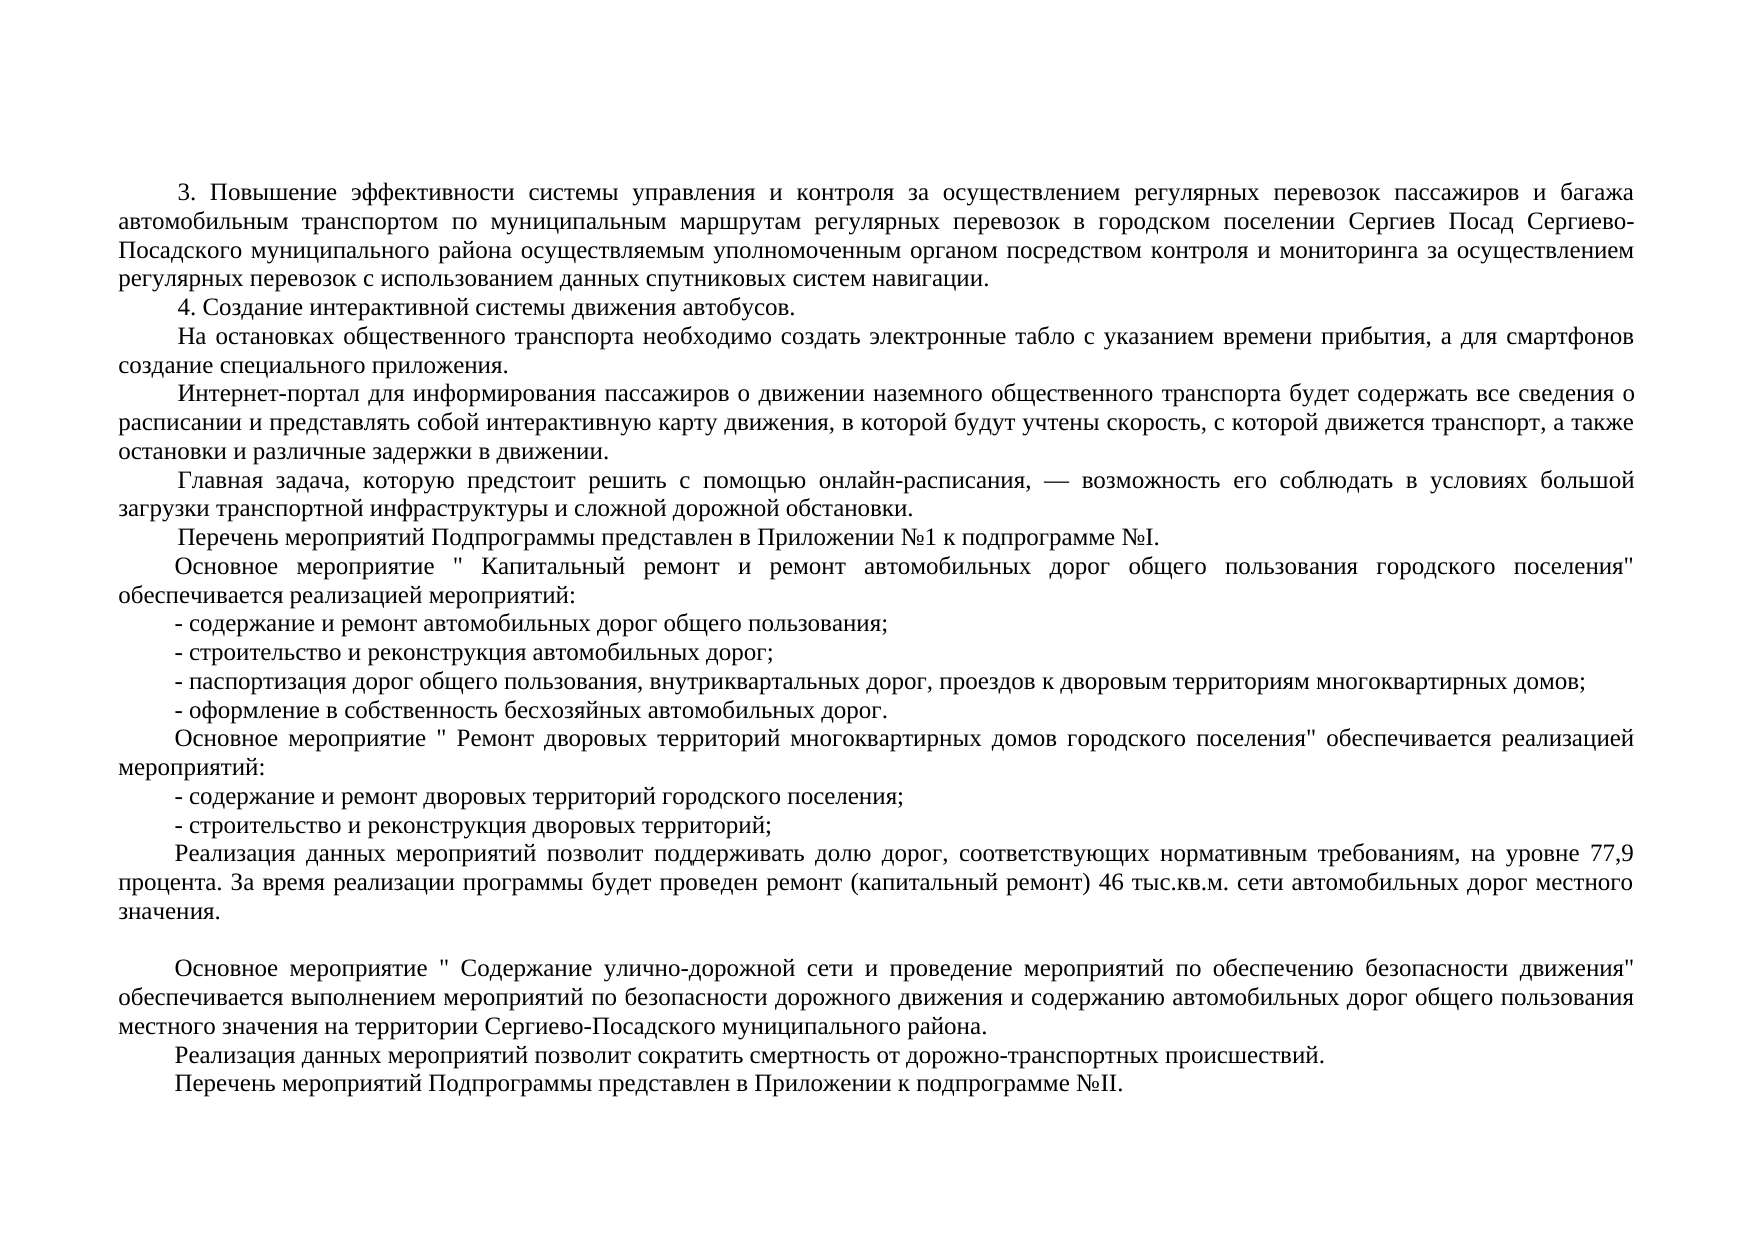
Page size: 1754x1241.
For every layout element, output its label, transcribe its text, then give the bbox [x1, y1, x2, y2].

text Основное мероприятие " Ремонт дворовых территорий многоквартирных домов городского поселения" обеспечивается реализацией мероприятий: [118, 723, 1636, 781]
text - паспортизация дорог общего пользования, внутриквартальных дорог, проездов к дворовым территориям многоквартирных домов; [118, 666, 1636, 695]
text Реализация данных мероприятий позволит сократить смертность от дорожно-транспортных происшествий. [118, 1040, 1636, 1068]
text Основное мероприятие " Капитальный ремонт и ремонт автомобильных дорог общего пользования городского поселения" обеспечивается реализацией мероприятий: [118, 551, 1636, 608]
text Перечень мероприятий Подпрограммы представлен в Приложении к подпрограмме №II. [118, 1068, 1636, 1097]
text - строительство и реконструкция автомобильных дорог; [118, 637, 1636, 666]
text - содержание и ремонт автомобильных дорог общего пользования; [118, 608, 1636, 637]
text 3. Повышение эффективности системы управления и контроля за осуществлением регулярных перевозок пассажиров и багажа автомобильным транспортом по муниципальным маршрутам регулярных перевозок в городском поселении Сергиев Посад Сергиево-Посадского муниципального района осуществляемым уполномоченным органом посредством контроля и мониторинга за осуществлением регулярных перевозок с использованием данных спутниковых систем навигации. [118, 177, 1636, 292]
text Перечень мероприятий Подпрограммы представлен в Приложении №1 к подпрограмме №I. [118, 522, 1636, 551]
list На остановках общественного транспорта необходимо создать электронные табло с указанием времени прибытия, а для смартфонов создание специального приложения. [118, 321, 1636, 378]
text 4. Создание интерактивной системы движения автобусов. [118, 292, 1636, 321]
list Интернет-портал для информирования пассажиров о движении наземного общественного транспорта будет содержать все сведения о расписании и представлять собой интерактивную карту движения, в которой будут учтены скорость, с которой движется транспорт, а также остановки и различные задержки в движении. [118, 378, 1636, 465]
text - содержание и ремонт дворовых территорий городского поселения; [118, 781, 1636, 810]
text Реализация данных мероприятий позволит поддерживать долю дорог, соответствующих нормативным требованиям, на уровне 77,9 процента. За время реализации программы будет проведен ремонт (капитальный ремонт) 46 тыс.кв.м. сети автомобильных дорог местного значения. [118, 838, 1636, 925]
text Основное мероприятие " Содержание улично-дорожной сети и проведение мероприятий по обеспечению безопасности движения" обеспечивается выполнением мероприятий по безопасности дорожного движения и содержанию автомобильных дорог общего пользования местного значения на территории Сергиево-Посадского муниципального района. [118, 953, 1636, 1040]
list Главная задача, которую предстоит решить с помощью онлайн-расписания, — возможность его соблюдать в условиях большой загрузки транспортной инфраструктуры и сложной дорожной обстановки. [118, 465, 1636, 522]
text - строительство и реконструкция дворовых территорий; [118, 810, 1636, 838]
text - оформление в собственность бесхозяйных автомобильных дорог. [118, 695, 1636, 723]
